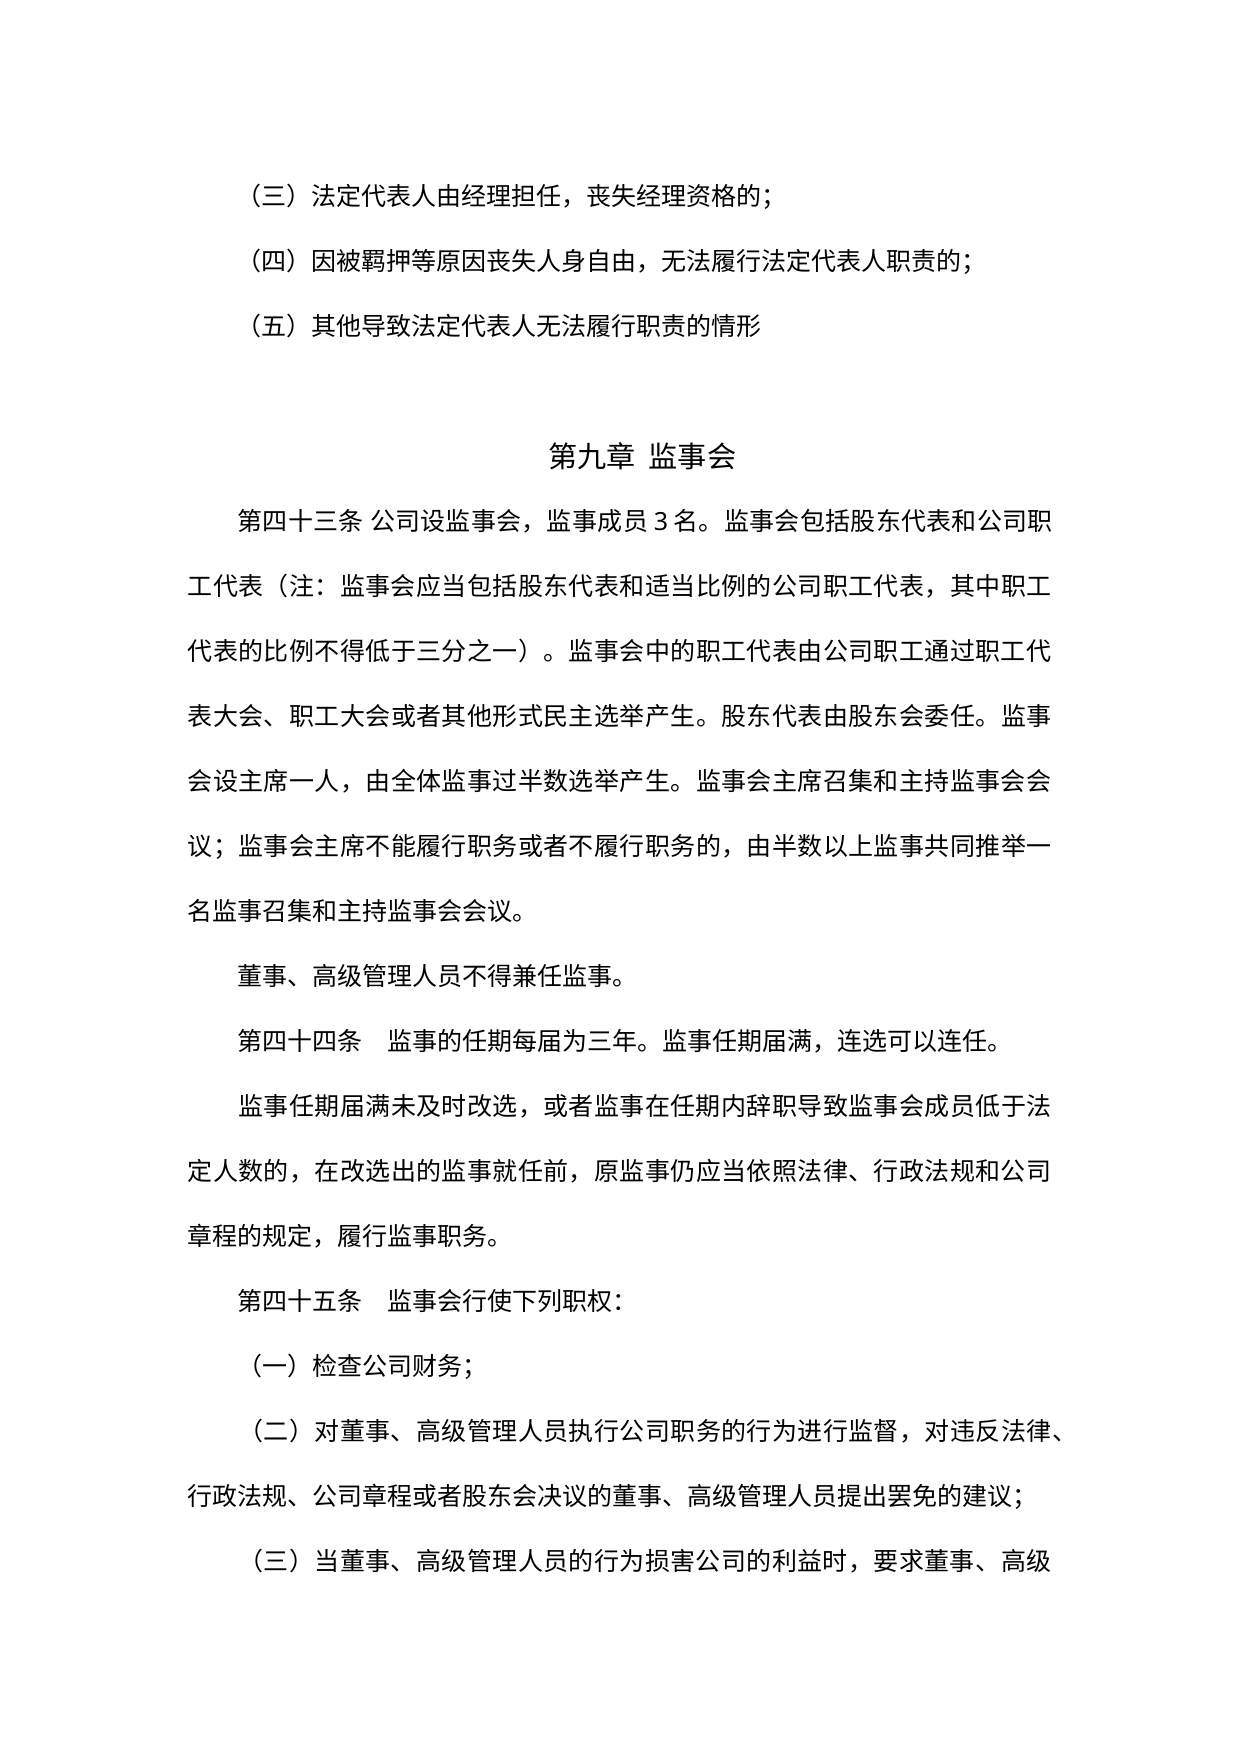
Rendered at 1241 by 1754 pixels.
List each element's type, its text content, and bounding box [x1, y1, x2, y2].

text （五）其他导致法定代表人无法履行职责的情形 [187, 292, 1053, 357]
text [187, 1007, 1053, 1592]
text （四）因被羁押等原因丧失人身自由，无法履行法定代表人职责的； [187, 227, 1053, 292]
text 第四十三条 公司设监事会，监事成员3名。监事会包括股东代表和公司职工代表（注：监事会应当包括股东代表和适当比例的公司职工代表，其中职工代表的比例不得低于三分之一）。监事会中的职工代表由公司职工通过职工代表大会、职工大会或者其他形式民主选举产生。股东代表由股东会委任。监事会设主席一人，由全体监事过半数选举产生。监事会主席召集和主持监事会会议；监事会主席不能履行职务或者不履行职务的，由半数以上监事共同推举一名监事召集和主持监事会会议。 [187, 487, 1053, 942]
text 第九章 监事会 [187, 422, 1053, 487]
text 董事、高级管理人员不得兼任监事。 [187, 942, 1053, 1007]
text （三）法定代表人由经理担任，丧失经理资格的； [187, 162, 1053, 227]
